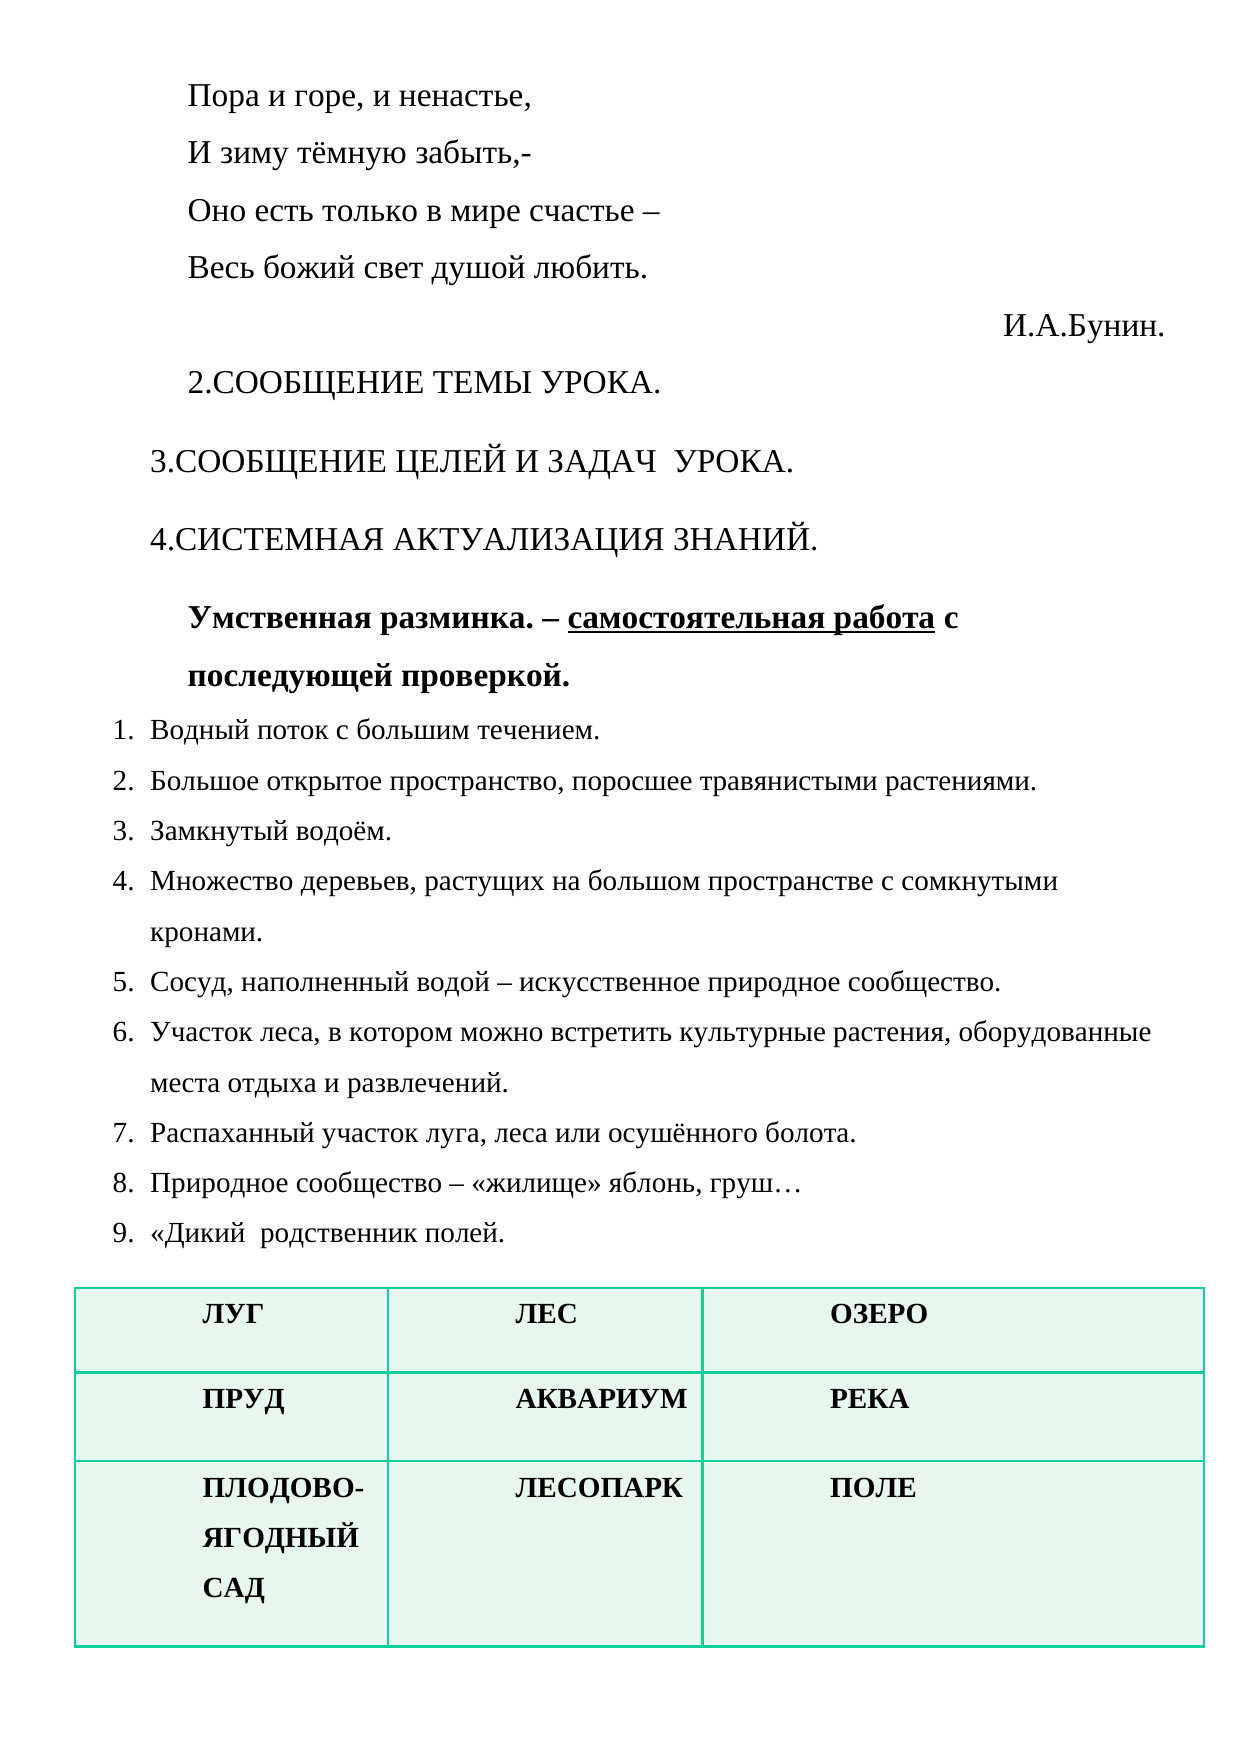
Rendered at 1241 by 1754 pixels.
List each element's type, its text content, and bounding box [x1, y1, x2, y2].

text 3.СООБЩЕНИЕ ЦЕЛЕЙ И ЗАДАЧ УРОКА. [150, 441, 1165, 479]
list Участок леса, в котором можно встретить культурные растения, оборудованные места отдыха и развлечений. [112, 1014, 1165, 1098]
list Водный поток с большим течением. [112, 712, 1165, 746]
list Умственная разминка. – самостоятельная работа с последующей проверкой. [187, 597, 1165, 693]
list Весь божий свет душой любить. [187, 247, 1165, 286]
table_header ЛЕС [389, 1289, 701, 1371]
list Пора и горе, и ненастье, [187, 75, 1165, 113]
table_cell ПРУД [76, 1374, 387, 1460]
table_cell ПЛОДОВО-ЯГОДНЫЙ САД [76, 1462, 387, 1645]
table_cell ПОЛЕ [704, 1462, 1203, 1645]
list Замкнутый водоём. [112, 813, 1165, 847]
text 4.СИСТЕМНАЯ АКТУАЛИЗАЦИЯ ЗНАНИЙ. [150, 519, 1165, 557]
table_header ОЗЕРО [704, 1289, 1203, 1371]
table_header ЛУГ [76, 1289, 387, 1371]
list И зиму тёмную забыть,- [187, 132, 1165, 171]
list Распаханный участок луга, леса или осушённого болота. [112, 1115, 1165, 1148]
list Оно есть только в мире счастье – [187, 190, 1165, 228]
list Природное сообщество – «жилище» яблонь, груш… [112, 1165, 1165, 1199]
list Множество деревьев, растущих на большом пространстве с сомкнутыми кронами. [112, 863, 1165, 947]
list «Дикий родственник полей. [112, 1216, 1165, 1249]
table_cell РЕКА [704, 1374, 1203, 1460]
table_cell ЛЕСОПАРК [389, 1462, 701, 1645]
list Большое открытое пространство, поросшее травянистыми растениями. [112, 763, 1165, 796]
list Сосуд, наполненный водой – искусственное природное сообщество. [112, 964, 1165, 998]
table_cell АКВАРИУМ [389, 1374, 701, 1460]
list 2.СООБЩЕНИЕ ТЕМЫ УРОКА. [187, 362, 1165, 401]
list И.А.Бунин. [187, 305, 1165, 343]
